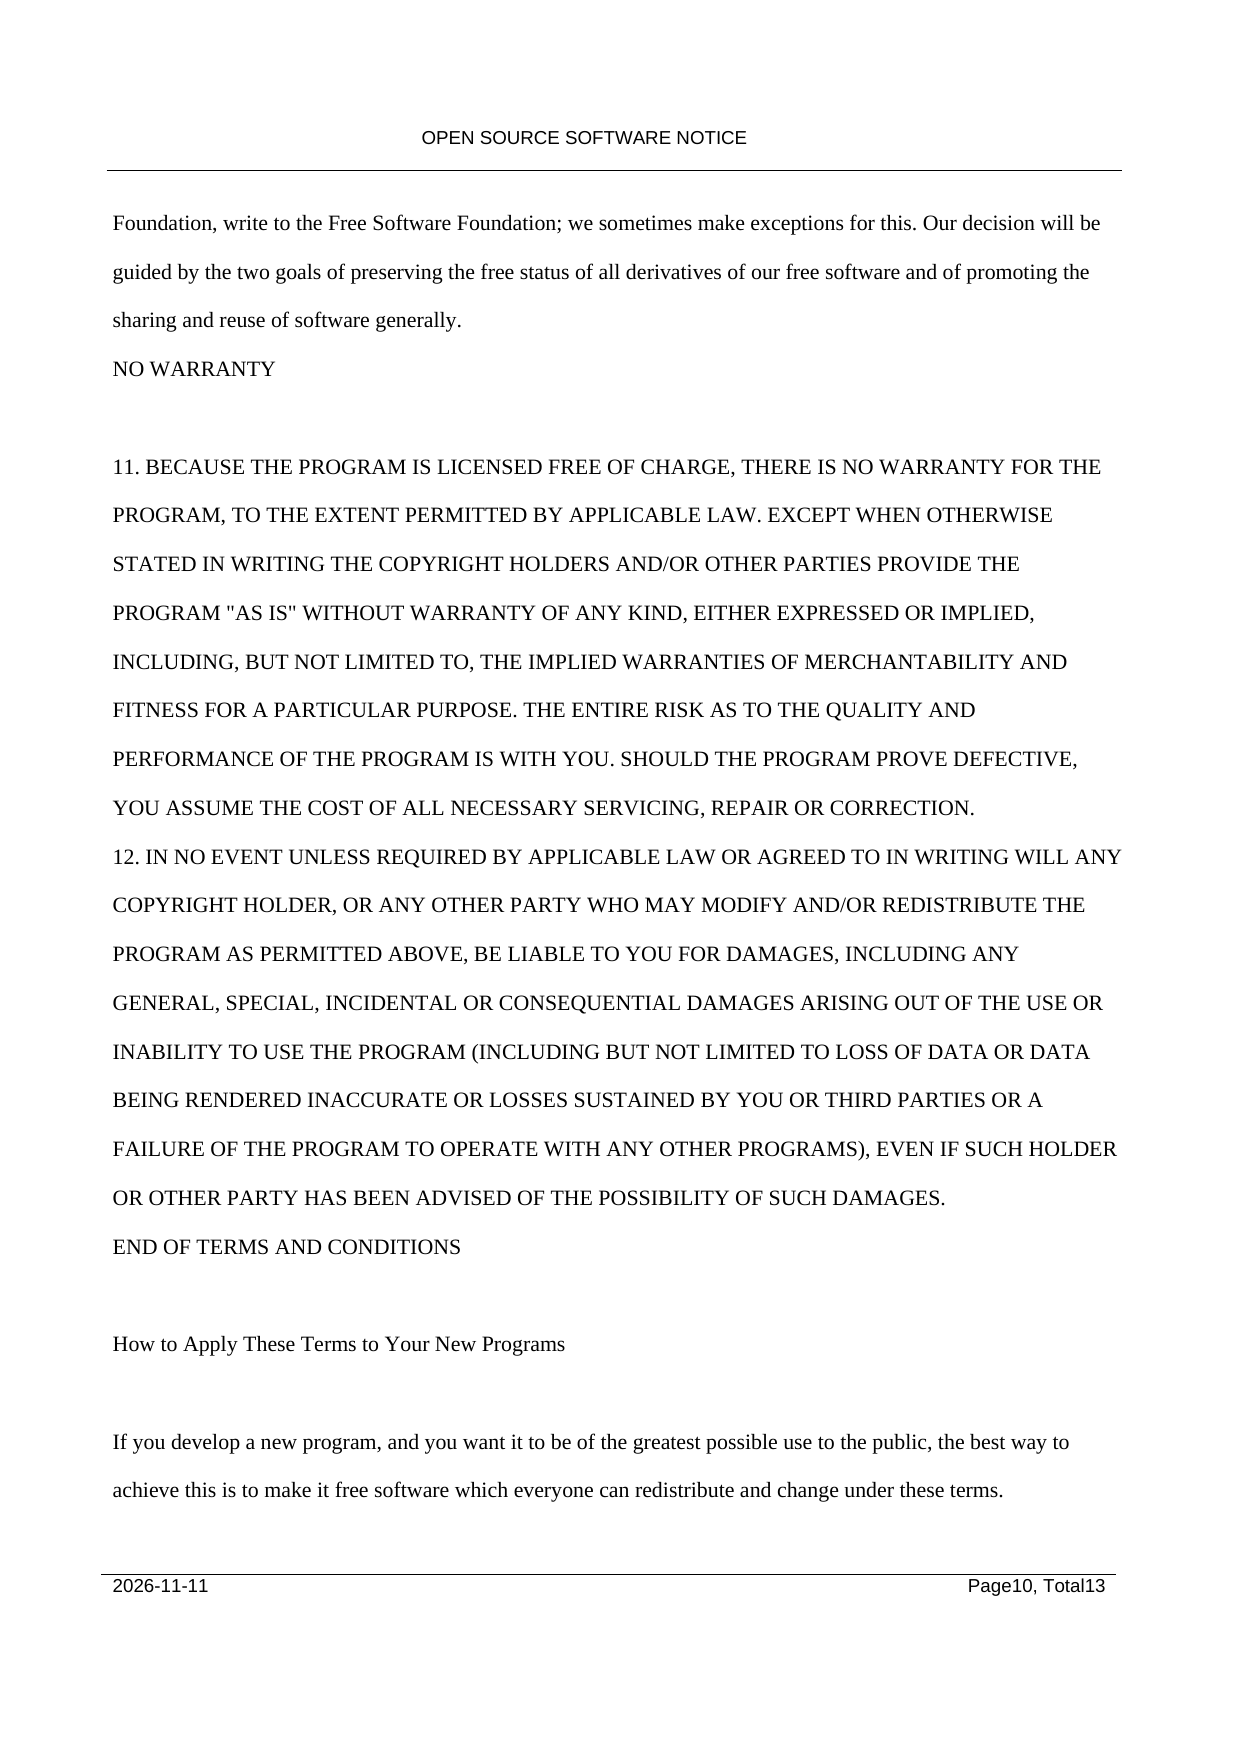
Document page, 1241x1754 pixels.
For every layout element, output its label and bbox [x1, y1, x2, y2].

text [112, 206, 1128, 1506]
